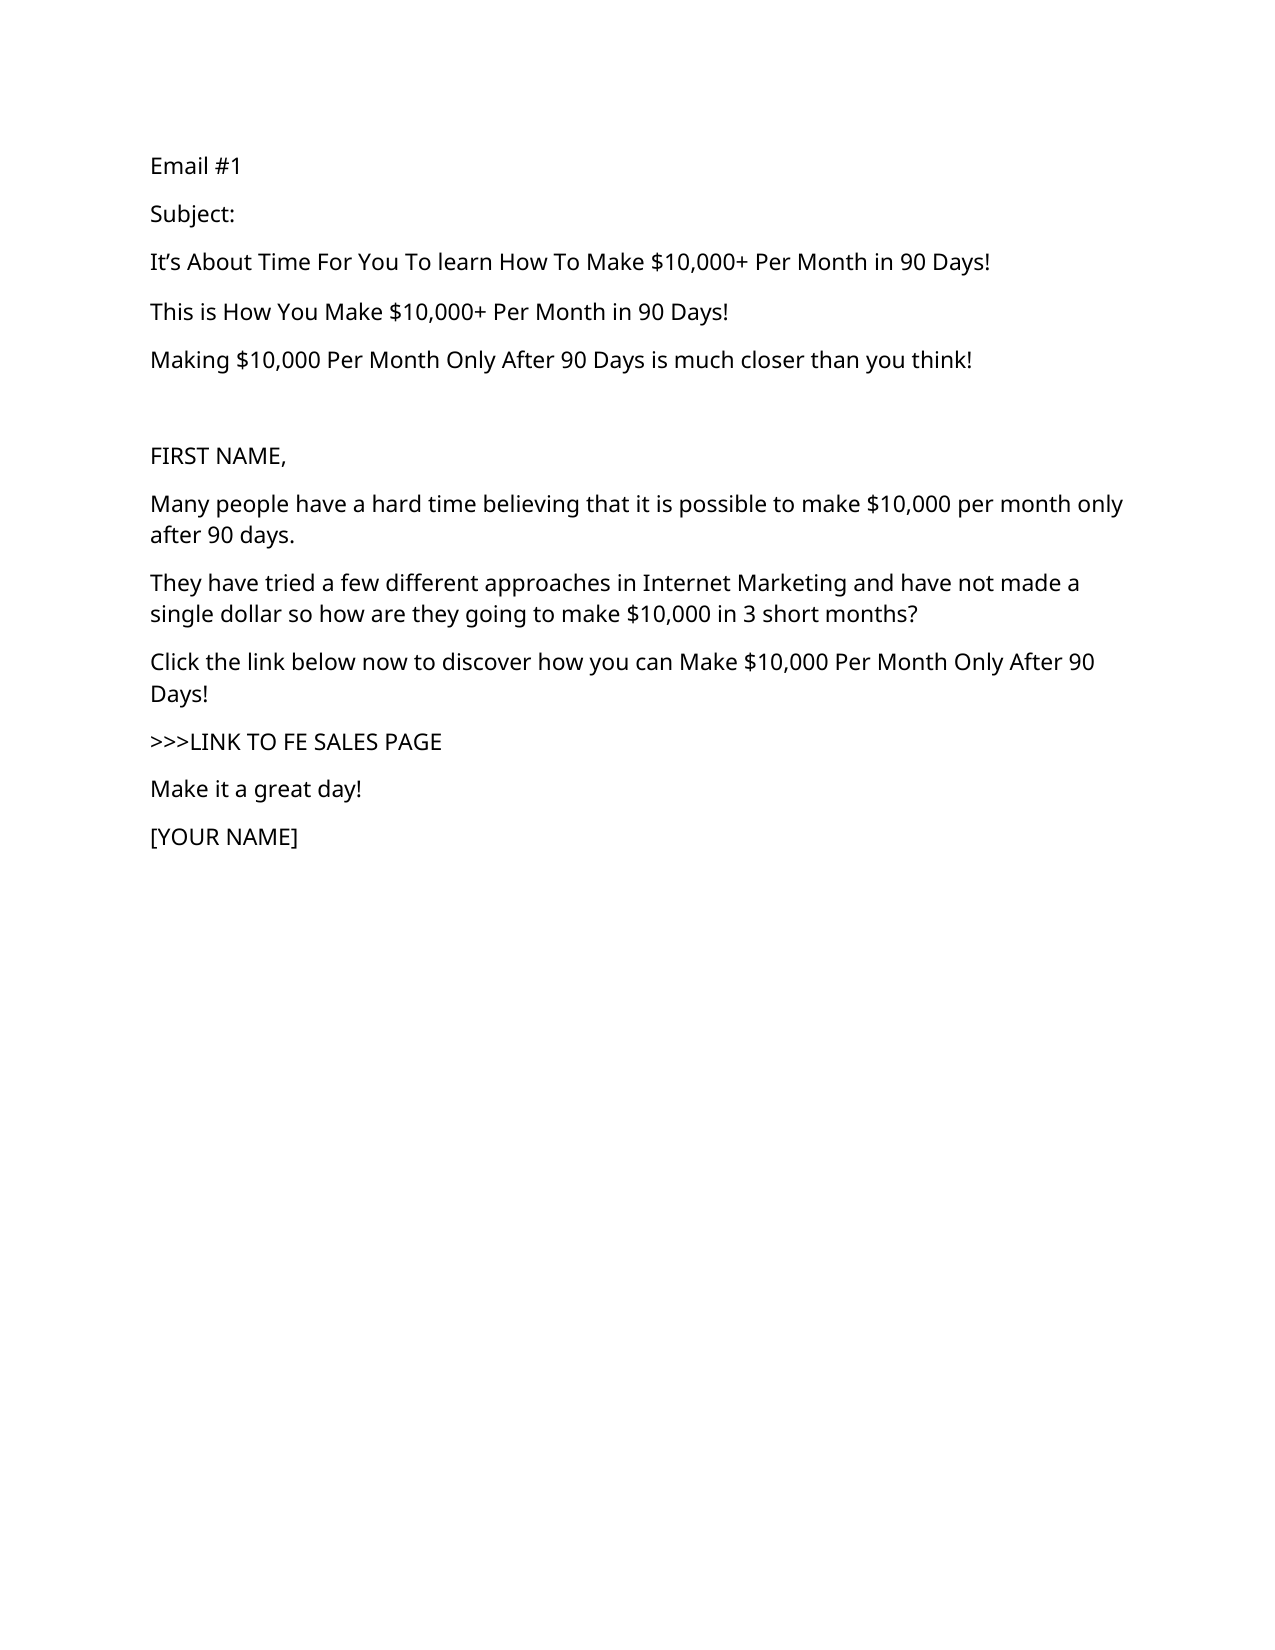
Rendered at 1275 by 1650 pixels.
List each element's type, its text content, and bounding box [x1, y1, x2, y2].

text Subject: [150, 198, 1125, 229]
text Make it a great day! [150, 773, 1125, 804]
text It’s About Time For You To learn How To Make $10,000+ Per Month in 90 Days! [150, 246, 1125, 277]
text They have tried a few different approaches in Internet Marketing and have not made a single dollar so how are they going to make $10,000 in 3 short months? [150, 567, 1125, 629]
text FIRST NAME, [150, 440, 1125, 471]
text Many people have a hard time believing that it is possible to make $10,000 per month only after 90 days. [150, 488, 1125, 550]
text Making $10,000 Per Month Only After 90 Days is much closer than you think! [150, 344, 1125, 375]
text This is How You Make $10,000+ Per Month in 90 Days! [150, 296, 1125, 327]
text [YOUR NAME] [150, 821, 1125, 852]
text Email #1 [150, 150, 1125, 181]
text >>>LINK TO FE SALES PAGE [150, 725, 1125, 757]
text Click the link below now to discover how you can Make $10,000 Per Month Only After 90 Days! [150, 646, 1125, 709]
